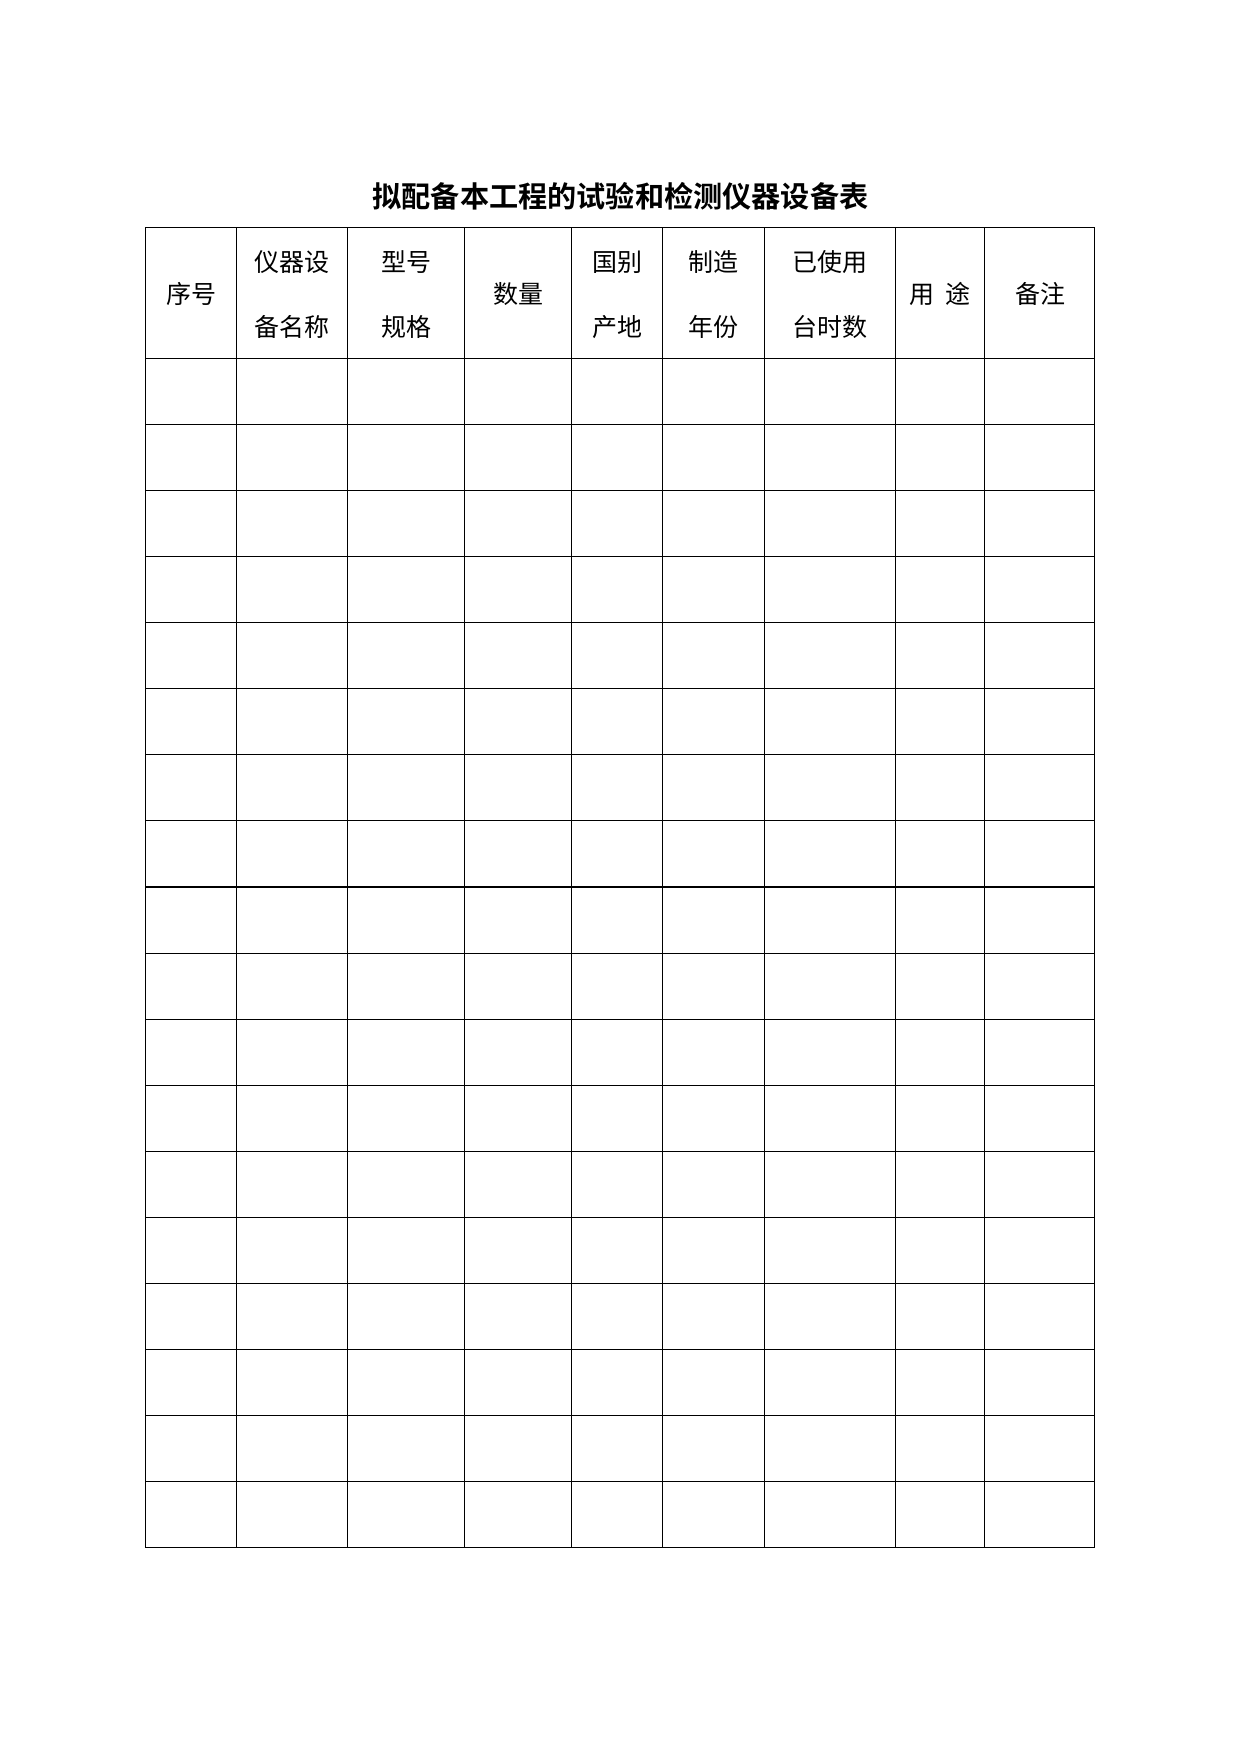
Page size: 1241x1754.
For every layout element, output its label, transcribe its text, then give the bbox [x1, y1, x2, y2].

table_cell [663, 1284, 764, 1349]
table_cell [146, 557, 236, 622]
table_cell [896, 1086, 984, 1151]
table_cell [572, 954, 662, 1018]
table_cell [146, 755, 236, 820]
table_cell [663, 1218, 764, 1283]
table_header 仪器设备名称 [237, 228, 347, 358]
table_cell [896, 1020, 984, 1084]
table_cell [465, 359, 571, 424]
table_cell [146, 689, 236, 754]
table_cell [663, 1020, 764, 1084]
table_cell [663, 755, 764, 820]
table_cell [572, 491, 662, 556]
table_cell [663, 1152, 764, 1217]
table_cell [348, 1086, 464, 1151]
table_cell [765, 1152, 895, 1217]
table_cell [146, 1218, 236, 1283]
table_cell [572, 888, 662, 952]
table_cell [663, 1416, 764, 1481]
table_cell [146, 623, 236, 688]
table_cell [237, 1086, 347, 1151]
table_cell [572, 1086, 662, 1151]
table_cell [896, 1284, 984, 1349]
table_cell [663, 1086, 764, 1151]
table_cell [237, 689, 347, 754]
table_cell [896, 1350, 984, 1415]
text 拟配备本工程的试验和检测仪器设备表 [187, 162, 1053, 227]
table_cell [896, 557, 984, 622]
table_cell [572, 623, 662, 688]
table_cell [348, 755, 464, 820]
table_cell [237, 1152, 347, 1217]
table_cell [985, 689, 1094, 754]
table_cell [765, 1482, 895, 1547]
table_cell [765, 1416, 895, 1481]
table_cell [663, 821, 764, 886]
table_cell [765, 1350, 895, 1415]
table_cell [237, 1284, 347, 1349]
table_cell [146, 491, 236, 556]
table_cell [348, 1350, 464, 1415]
table_cell [896, 491, 984, 556]
table_cell [237, 623, 347, 688]
table_cell [465, 888, 571, 952]
table_header 型号 规格 [348, 228, 464, 358]
table_cell [237, 359, 347, 424]
table_cell [465, 425, 571, 490]
table_cell [663, 888, 764, 952]
table_cell [146, 359, 236, 424]
table_cell [765, 888, 895, 952]
table_cell [237, 491, 347, 556]
table_cell [465, 689, 571, 754]
table_cell [896, 1416, 984, 1481]
table_cell [572, 755, 662, 820]
table_cell [985, 1482, 1094, 1547]
table_cell [985, 425, 1094, 490]
table_cell [237, 557, 347, 622]
table_cell [237, 821, 347, 886]
table_cell [985, 888, 1094, 952]
table_cell [985, 1284, 1094, 1349]
table_cell [572, 1350, 662, 1415]
table_header 备注 [985, 228, 1094, 358]
table_cell [985, 1086, 1094, 1151]
table_cell [765, 359, 895, 424]
table_cell [348, 689, 464, 754]
table_cell [465, 1284, 571, 1349]
table_cell [465, 1218, 571, 1283]
table_cell [896, 359, 984, 424]
table_header 数量 [465, 228, 571, 358]
table_cell [765, 1020, 895, 1084]
table_header 制造 年份 [663, 228, 764, 358]
table_cell [465, 1086, 571, 1151]
table_cell [146, 954, 236, 1018]
table_cell [765, 557, 895, 622]
table_cell [896, 425, 984, 490]
table_cell [896, 1152, 984, 1217]
table_cell [348, 425, 464, 490]
table_cell [237, 425, 347, 490]
table_cell [896, 821, 984, 886]
table_cell [348, 888, 464, 952]
table_header 用 途 [896, 228, 984, 358]
table_cell [146, 888, 236, 952]
table_cell [348, 1284, 464, 1349]
table_cell [572, 1020, 662, 1084]
table_cell [572, 425, 662, 490]
table_cell [985, 359, 1094, 424]
table_cell [985, 623, 1094, 688]
table_cell [572, 1482, 662, 1547]
table_cell [572, 359, 662, 424]
table_cell [348, 359, 464, 424]
table_cell [663, 623, 764, 688]
table_cell [663, 425, 764, 490]
table_cell [572, 689, 662, 754]
table_cell [572, 1416, 662, 1481]
table_header 国别 产地 [572, 228, 662, 358]
table_cell [765, 491, 895, 556]
table_cell [465, 1350, 571, 1415]
table_cell [985, 1350, 1094, 1415]
table_cell [348, 954, 464, 1018]
table_cell [237, 1350, 347, 1415]
table_cell [465, 1482, 571, 1547]
table_cell [237, 888, 347, 952]
table_cell [237, 755, 347, 820]
table_cell [896, 689, 984, 754]
table_cell [765, 755, 895, 820]
table_cell [663, 359, 764, 424]
table_cell [896, 1218, 984, 1283]
table_cell [465, 557, 571, 622]
table_cell [146, 1020, 236, 1084]
table_cell [896, 1482, 984, 1547]
table_cell [146, 425, 236, 490]
table_cell [348, 557, 464, 622]
table_cell [896, 888, 984, 952]
table_cell [663, 491, 764, 556]
table_cell [896, 755, 984, 820]
table_cell [348, 491, 464, 556]
table_cell [663, 557, 764, 622]
table_cell [465, 954, 571, 1018]
table_cell [348, 821, 464, 886]
table_cell [348, 1482, 464, 1547]
table_cell [465, 821, 571, 886]
table_cell [663, 1350, 764, 1415]
table_cell [237, 1416, 347, 1481]
table_cell [572, 1152, 662, 1217]
table_cell [765, 1284, 895, 1349]
table_cell [237, 954, 347, 1018]
table_cell [572, 1284, 662, 1349]
table_cell [985, 1218, 1094, 1283]
table_cell [146, 1086, 236, 1151]
table_cell [765, 689, 895, 754]
table_cell [663, 689, 764, 754]
table_cell [985, 1020, 1094, 1084]
table_cell [572, 1218, 662, 1283]
table_cell [896, 623, 984, 688]
table_cell [146, 1482, 236, 1547]
table_cell [465, 1416, 571, 1481]
table_cell [146, 1284, 236, 1349]
table_cell [348, 1152, 464, 1217]
table_cell [348, 1218, 464, 1283]
table_cell [146, 1350, 236, 1415]
table_cell [985, 1416, 1094, 1481]
table_cell [985, 954, 1094, 1018]
table_cell [765, 623, 895, 688]
table_header 序号 [146, 228, 236, 358]
table_cell [765, 821, 895, 886]
table_cell [985, 755, 1094, 820]
table_cell [237, 1482, 347, 1547]
table_header 已使用 台时数 [765, 228, 895, 358]
table_cell [237, 1020, 347, 1084]
table_cell [348, 1416, 464, 1481]
table_cell [663, 1482, 764, 1547]
table_cell [348, 1020, 464, 1084]
table_cell [765, 954, 895, 1018]
table_cell [663, 954, 764, 1018]
table_cell [985, 821, 1094, 886]
table_cell [465, 491, 571, 556]
table_cell [572, 557, 662, 622]
table_cell [896, 954, 984, 1018]
table_cell [985, 1152, 1094, 1217]
table_cell [146, 1416, 236, 1481]
table_cell [465, 755, 571, 820]
table_cell [985, 491, 1094, 556]
table_cell [765, 425, 895, 490]
table_cell [465, 1152, 571, 1217]
table_cell [146, 1152, 236, 1217]
table_cell [765, 1086, 895, 1151]
table_cell [146, 821, 236, 886]
table_cell [237, 1218, 347, 1283]
table_cell [465, 1020, 571, 1084]
table_cell [465, 623, 571, 688]
table_cell [765, 1218, 895, 1283]
table_cell [348, 623, 464, 688]
table_cell [985, 557, 1094, 622]
table_cell [572, 821, 662, 886]
